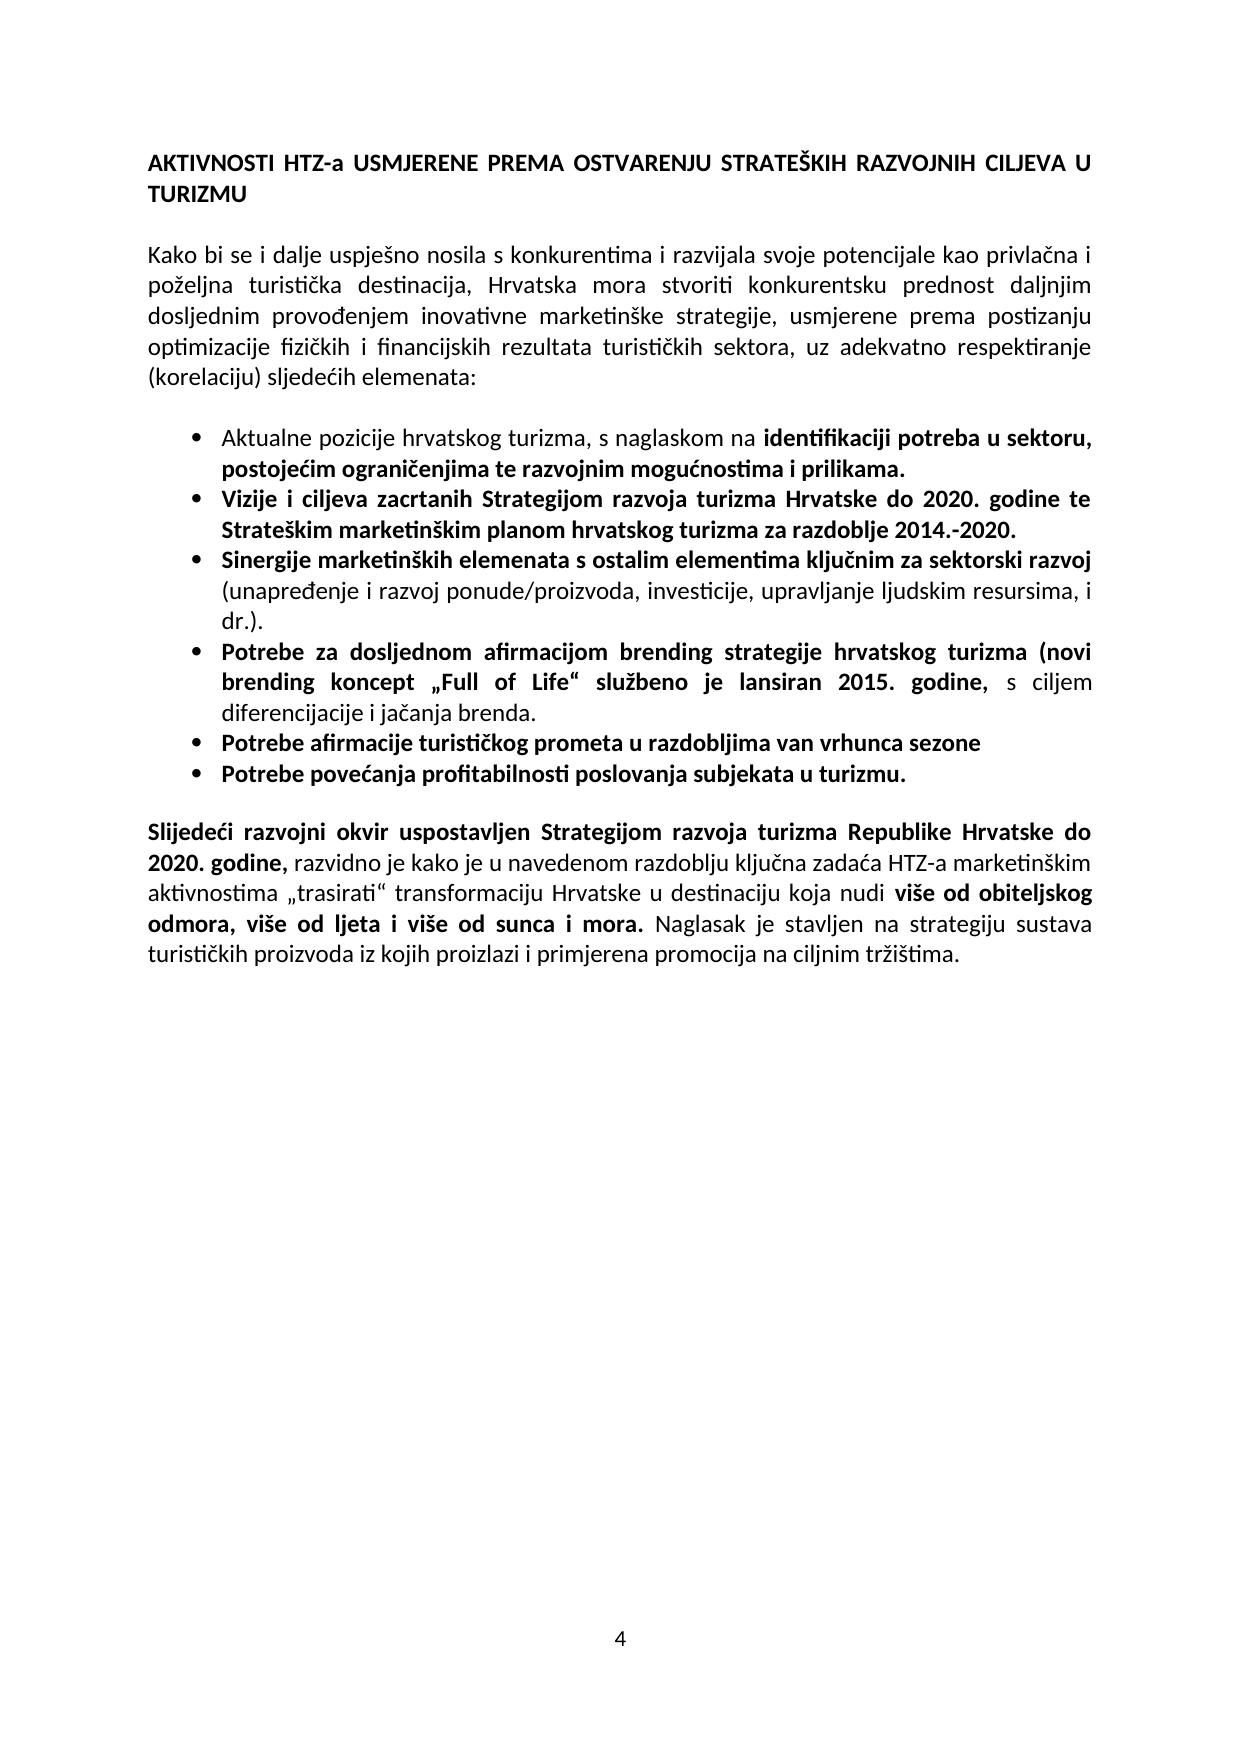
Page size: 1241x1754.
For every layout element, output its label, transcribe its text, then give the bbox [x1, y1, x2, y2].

text Kako bi se i dalje uspješno nosila s konkurentima i razvijala svoje potencijale kao privlačna i poželjna turistička destinacija, Hrvatska mora stvoriti konkurentsku prednost daljnjim dosljednim provođenjem inovativne marketinške strategije, usmjerene prema postizanju optimizacije fizičkih i financijskih rezultata turističkih sektora, uz adekvatno respektiranje (korelaciju) sljedećih elemenata: [148, 239, 1093, 392]
list Potrebe povećanja profitabilnosti poslovanja subjekata u turizmu. [192, 758, 1093, 788]
list Vizije i ciljeva zacrtanih Strategijom razvoja turizma Hrvatske do 2020. godine te Strateškim marketinškim planom hrvatskog turizma za razdoblje 2014.-2020. [192, 483, 1093, 544]
list Potrebe za dosljednom afirmacijom brending strategije hrvatskog turizma (novi brending koncept „Full of Life“ službeno je lansiran 2015. godine, s ciljem diferencijacije i jačanja brenda. [192, 636, 1093, 727]
list Potrebe afirmacije turističkog prometa u razdobljima van vrhunca sezone [192, 727, 1093, 758]
list Sinergije marketinških elemenata s ostalim elementima ključnim za sektorski razvoj (unapređenje i razvoj ponude/proizvoda, investicije, upravljanje ljudskim resursima, i dr.). [192, 544, 1093, 636]
text AKTIVNOSTI HTZ-a USMJERENE PREMA OSTVARENJU STRATEŠKIH RAZVOJNIH CILJEVA U TURIZMU [148, 148, 1093, 209]
text Slijedeći razvojni okvir uspostavljen Strategijom razvoja turizma Republike Hrvatske do 2020. godine, razvidno je kako je u navedenom razdoblju ključna zadaća HTZ-a marketinškim aktivnostima „trasirati“ transformaciju Hrvatske u destinaciju koja nudi više od obiteljskog odmora, više od ljeta i više od sunca i mora. Naglasak je stavljen na strategiju sustava turističkih proizvoda iz kojih proizlazi i primjerena promocija na ciljnim tržištima. [148, 817, 1093, 969]
list Aktualne pozicije hrvatskog turizma, s naglaskom na identifikaciji potreba u sektoru, postojećim ograničenjima te razvojnim mogućnostima i prilikama. [192, 422, 1093, 483]
